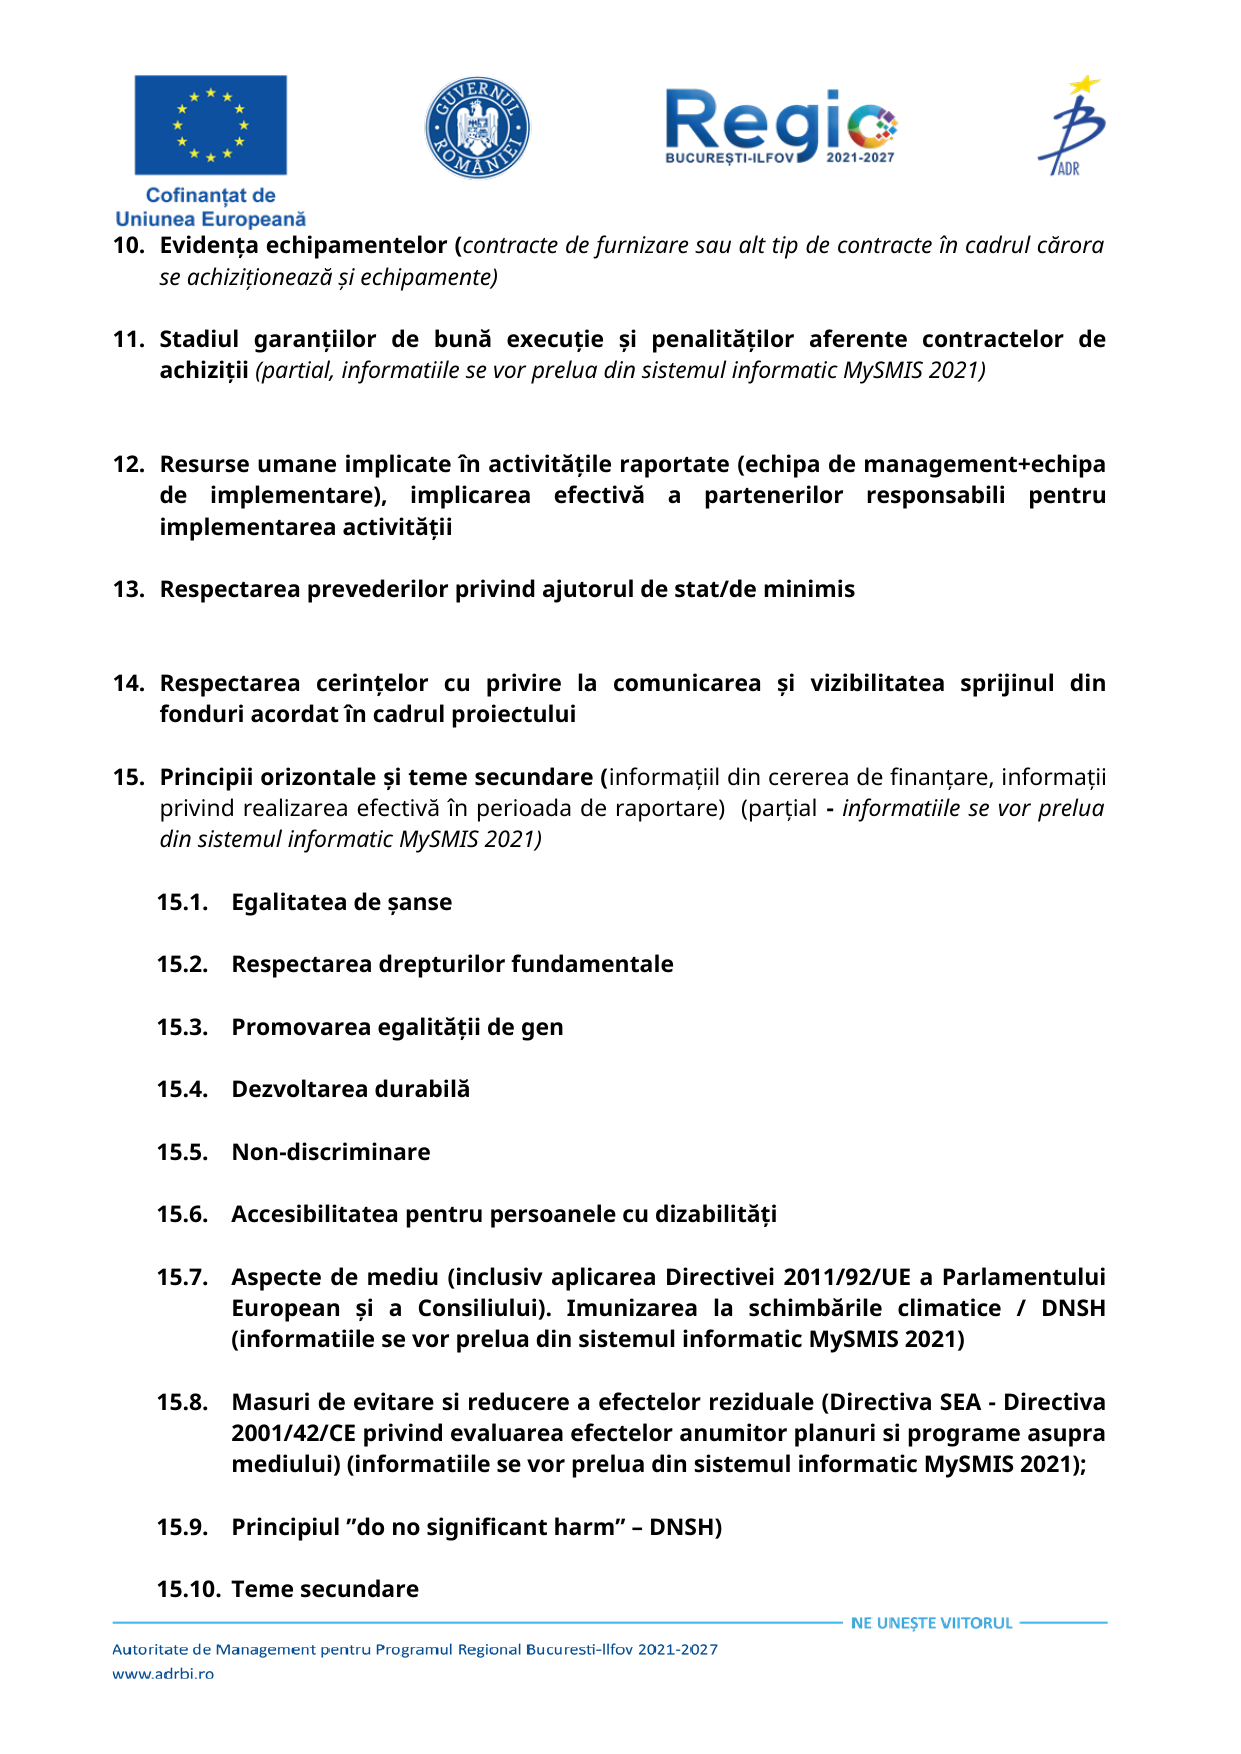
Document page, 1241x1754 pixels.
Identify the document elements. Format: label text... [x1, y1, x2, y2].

list Promovarea egalității de gen [156, 1010, 1107, 1042]
list Respectarea cerințelor cu privire la comunicarea și vizibilitatea sprijinul din fonduri acordat în cadrul proiectului [112, 667, 1107, 729]
list Principiul ”do no significant harm” – DNSH) [156, 1510, 1107, 1542]
list Respectarea drepturilor fundamentale [156, 948, 1107, 979]
list Dezvoltarea durabilă [156, 1073, 1107, 1104]
list Principii orizontale și teme secundare (informațiil din cererea de finanțare, informații privind realizarea efectivă în perioada de raportare) (parțial - informatiile se vor prelua din sistemul informatic MySMIS 2021) [112, 760, 1107, 854]
picture [112, 75, 1108, 230]
list Aspecte de mediu (inclusiv aplicarea Directivei 2011/92/UE a Parlamentului European și a Consiliului). Imunizarea la schimbările climatice / DNSH (informatiile se vor prelua din sistemul informatic MySMIS 2021) [156, 1260, 1107, 1354]
list Accesibilitatea pentru persoanele cu dizabilități [156, 1198, 1107, 1229]
list Egalitatea de șanse [156, 885, 1107, 917]
picture [112, 1617, 1108, 1679]
list Non-discriminare [156, 1135, 1107, 1167]
list Resurse umane implicate în activitățile raportate (echipa de management+echipa de implementare), implicarea efectivă a partenerilor responsabili pentru implementarea activității [112, 448, 1107, 542]
list Teme secundare [156, 1573, 1107, 1604]
list Stadiul garanțiilor de bună execuție și penalităților aferente contractelor de achiziții (partial, informatiile se vor prelua din sistemul informatic MySMIS 2021) [112, 323, 1107, 385]
list Evidența echipamentelor (contracte de furnizare sau alt tip de contracte în cadrul cărora se achiziționează și echipamente) [112, 230, 1107, 292]
list Masuri de evitare si reducere a efectelor reziduale (Directiva SEA - Directiva 2001/42/CE privind evaluarea efectelor anumitor planuri si programe asupra mediului) (informatiile se vor prelua din sistemul informatic MySMIS 2021); [156, 1385, 1107, 1479]
list Respectarea prevederilor privind ajutorul de stat/de minimis [112, 573, 1107, 604]
